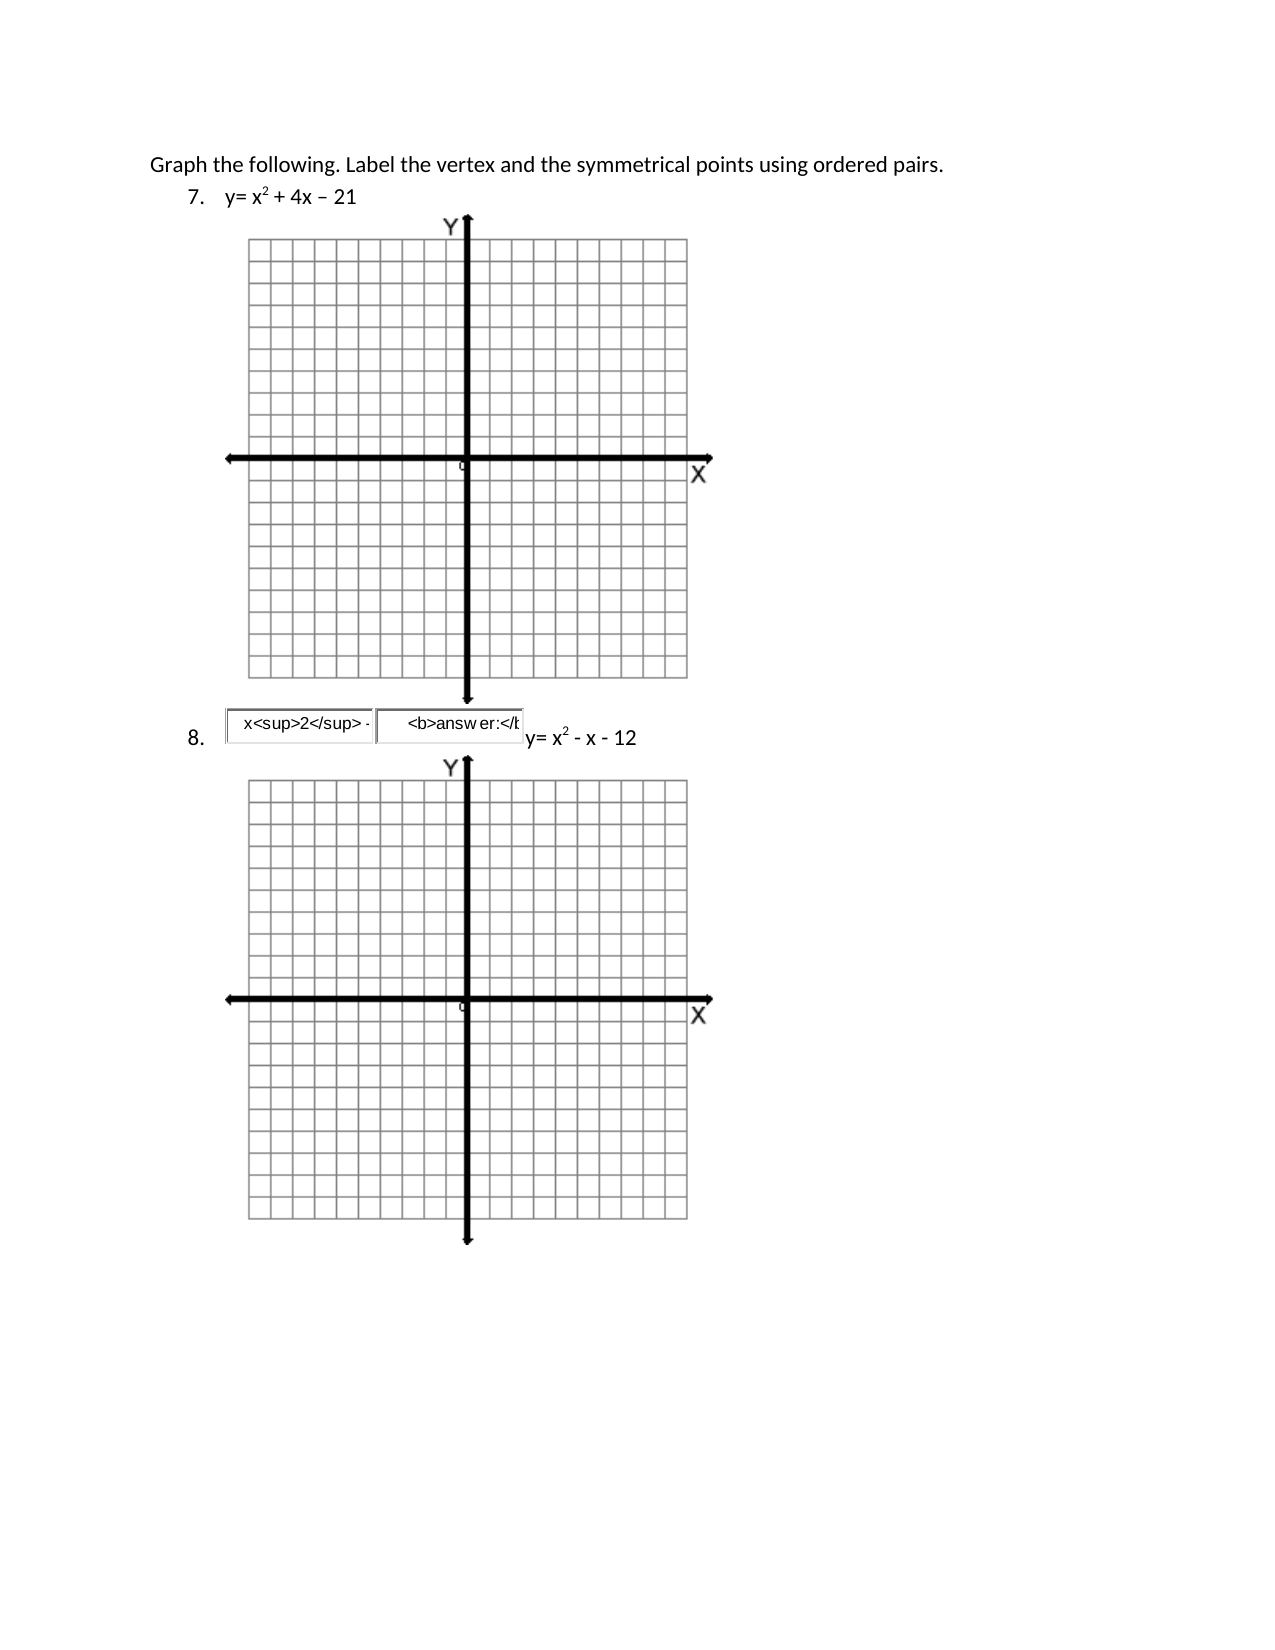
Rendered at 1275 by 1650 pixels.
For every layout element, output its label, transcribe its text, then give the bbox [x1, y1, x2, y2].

list y= x2 - x - 12 [187, 708, 1125, 751]
text Graph the following. Label the vertex and the symmetrical points using ordered pairs. [150, 150, 1125, 178]
picture [225, 755, 713, 1245]
list y= x2 + 4x – 21 [187, 182, 1125, 210]
picture [225, 214, 713, 704]
